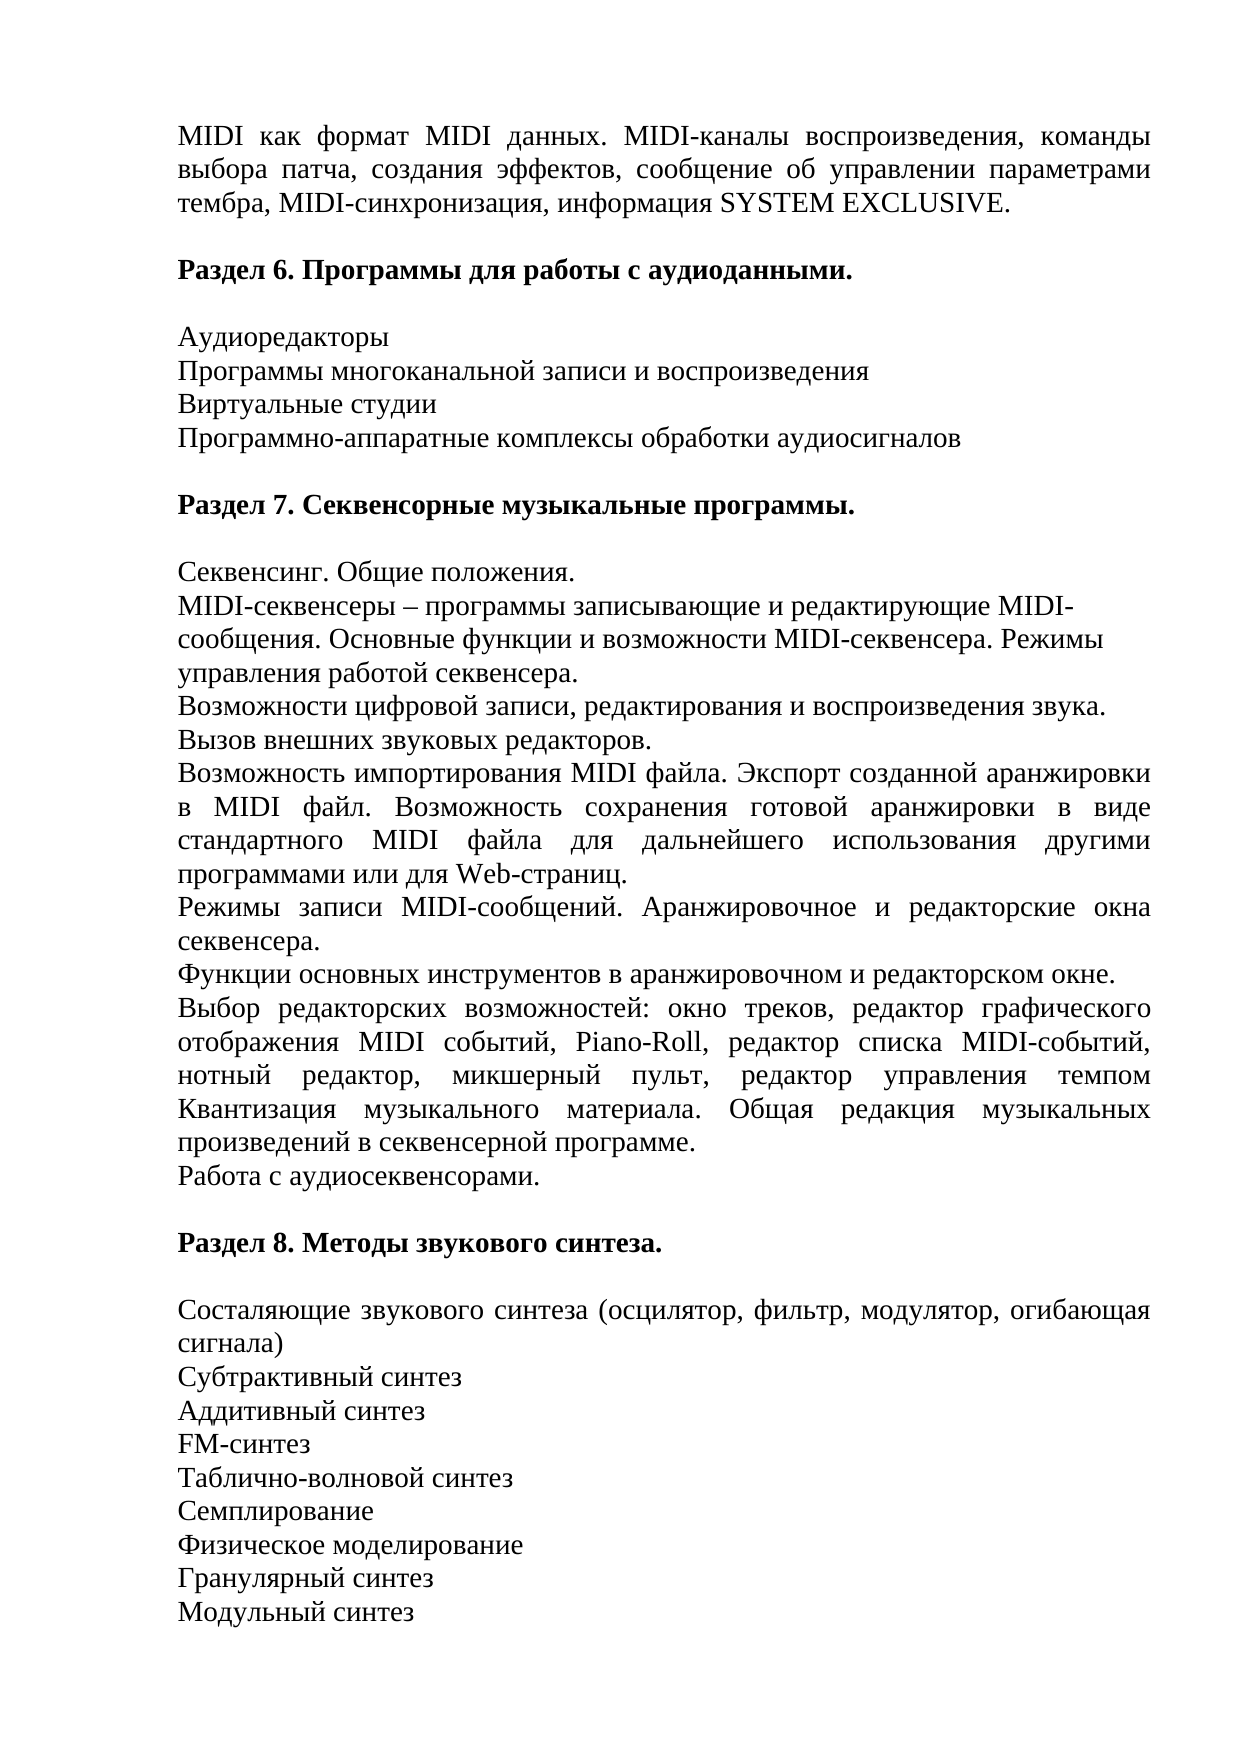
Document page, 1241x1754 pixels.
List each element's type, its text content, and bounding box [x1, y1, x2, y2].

text MIDI как формат MIDI данных. MIDI-каналы воспроизведения, команды выбора патча, создания эффектов, сообщение об управлении параметрами тембра, MIDI-синхронизация, информация SYSTEM EXCLUSIVE. [177, 118, 1152, 219]
text Семплирование [177, 1493, 1152, 1527]
text Модульный синтез [177, 1594, 1152, 1627]
text Выбор редакторских возможностей: окно треков, редактор графического отображения MIDI событий, Piano-Roll, редактор списка MIDI-событий, нотный редактор, микшерный пульт, редактор управления темпом Квантизация музыкального материала. Общая редакция музыкальных произведений в секвенсерной программе. [177, 990, 1152, 1158]
text Физическое моделирование [177, 1527, 1152, 1560]
text Таблично-волновой синтез [177, 1460, 1152, 1493]
text Программы многоканальной записи и воспроизведения [177, 353, 1152, 386]
text FM-синтез [177, 1426, 1152, 1460]
text Режимы записи MIDI-сообщений. Аранжировочное и редакторские окна секвенсера. [177, 889, 1152, 957]
text Раздел 7. Секвенсорные музыкальные программы. [177, 487, 1152, 521]
text Виртуальные студии [177, 386, 1152, 420]
text Раздел 6. Программы для работы с аудиоданными. [177, 252, 1152, 286]
text Раздел 8. Методы звукового синтеза. [177, 1225, 1152, 1258]
text Программно-аппаратные комплексы обработки аудиосигналов [177, 420, 1152, 453]
text Функции основных инструментов в аранжировочном и редакторском окне. [177, 957, 1152, 990]
text Секвенсинг. Общие положения. [177, 554, 1152, 588]
text Работа с аудиосеквенсорами. [177, 1158, 1152, 1191]
text Состаляющие звукового синтеза (осцилятор, фильтр, модулятор, огибающая сигнала) [177, 1292, 1152, 1359]
text MIDI-секвенсеры – программы записывающие и редактирующие MIDI-сообщения. Основные функции и возможности MIDI-секвенсера. Режимы управления работой секвенсера. [177, 588, 1152, 688]
text Гранулярный синтез [177, 1560, 1152, 1594]
text Аддитивный синтез [177, 1393, 1152, 1426]
text Субтрактивный синтез [177, 1359, 1152, 1393]
text Возможности цифровой записи, редактирования и воспроизведения звука. Вызов внешних звуковых редакторов. [177, 688, 1152, 755]
text Возможность импортирования MIDI файла. Экспорт созданной аранжировки в MIDI файл. Возможность сохранения готовой аранжировки в виде стандартного MIDI файла для дальнейшего использования другими программами или для Web-страниц. [177, 755, 1152, 889]
text Аудиоредакторы [177, 319, 1152, 353]
